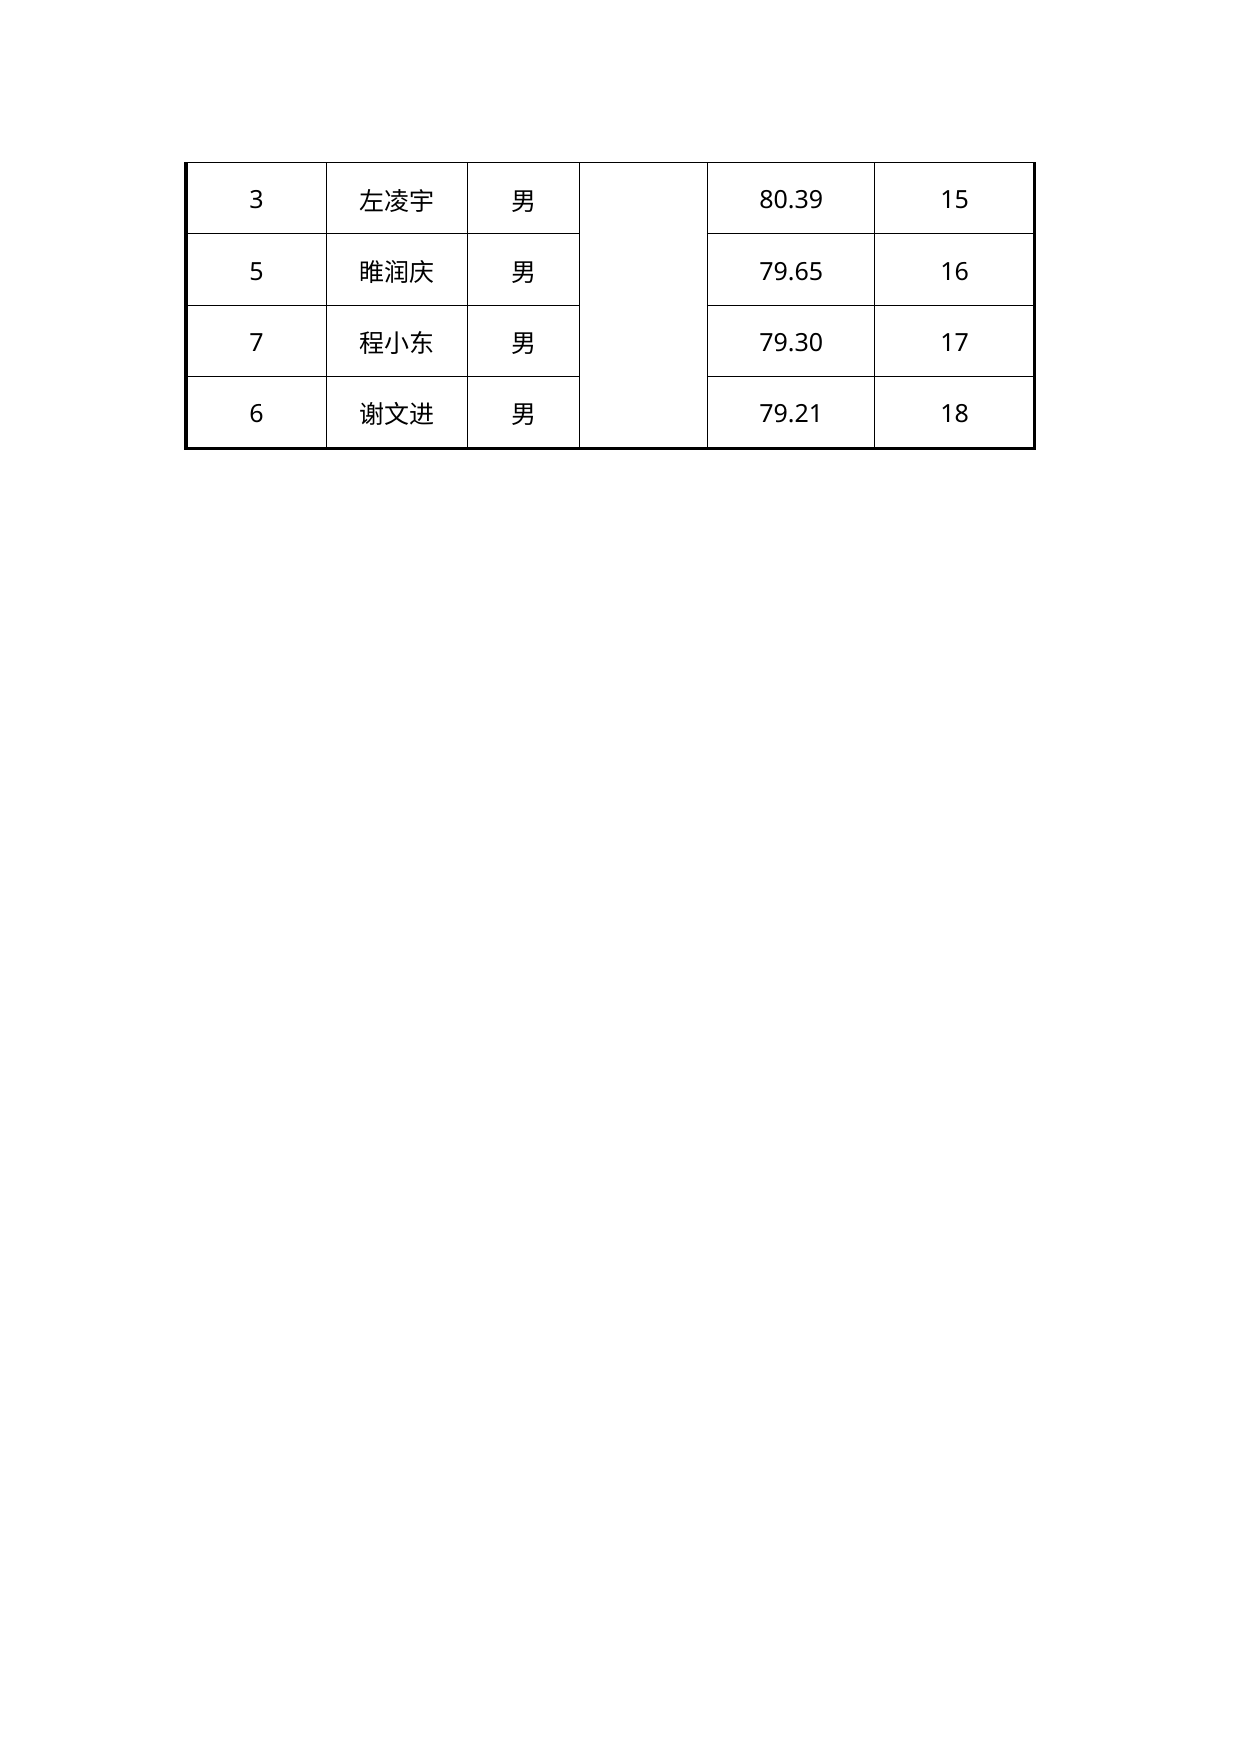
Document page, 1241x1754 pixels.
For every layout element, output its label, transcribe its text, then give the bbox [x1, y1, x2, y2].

table_cell 程小东 [327, 306, 467, 376]
table_cell 15 [875, 163, 1033, 233]
table_cell 79.30 [708, 306, 874, 376]
table_cell 18 [875, 377, 1033, 447]
table_cell 谢文进 [327, 377, 467, 447]
table_cell 男 [468, 377, 579, 447]
table_cell 7 [188, 306, 326, 376]
table_cell 17 [875, 306, 1033, 376]
table_cell 睢润庆 [327, 234, 467, 304]
table_cell 3 [188, 163, 326, 233]
table_cell 男 [468, 234, 579, 304]
table_cell 6 [188, 377, 326, 447]
table_cell 男 [468, 163, 579, 233]
table_cell 79.21 [708, 377, 874, 447]
table_cell 16 [875, 234, 1033, 304]
table_cell 79.65 [708, 234, 874, 304]
table_cell 左凌宇 [327, 163, 467, 233]
table_cell 5 [188, 234, 326, 304]
table_cell 男 [468, 306, 579, 376]
table_cell 80.39 [708, 163, 874, 233]
